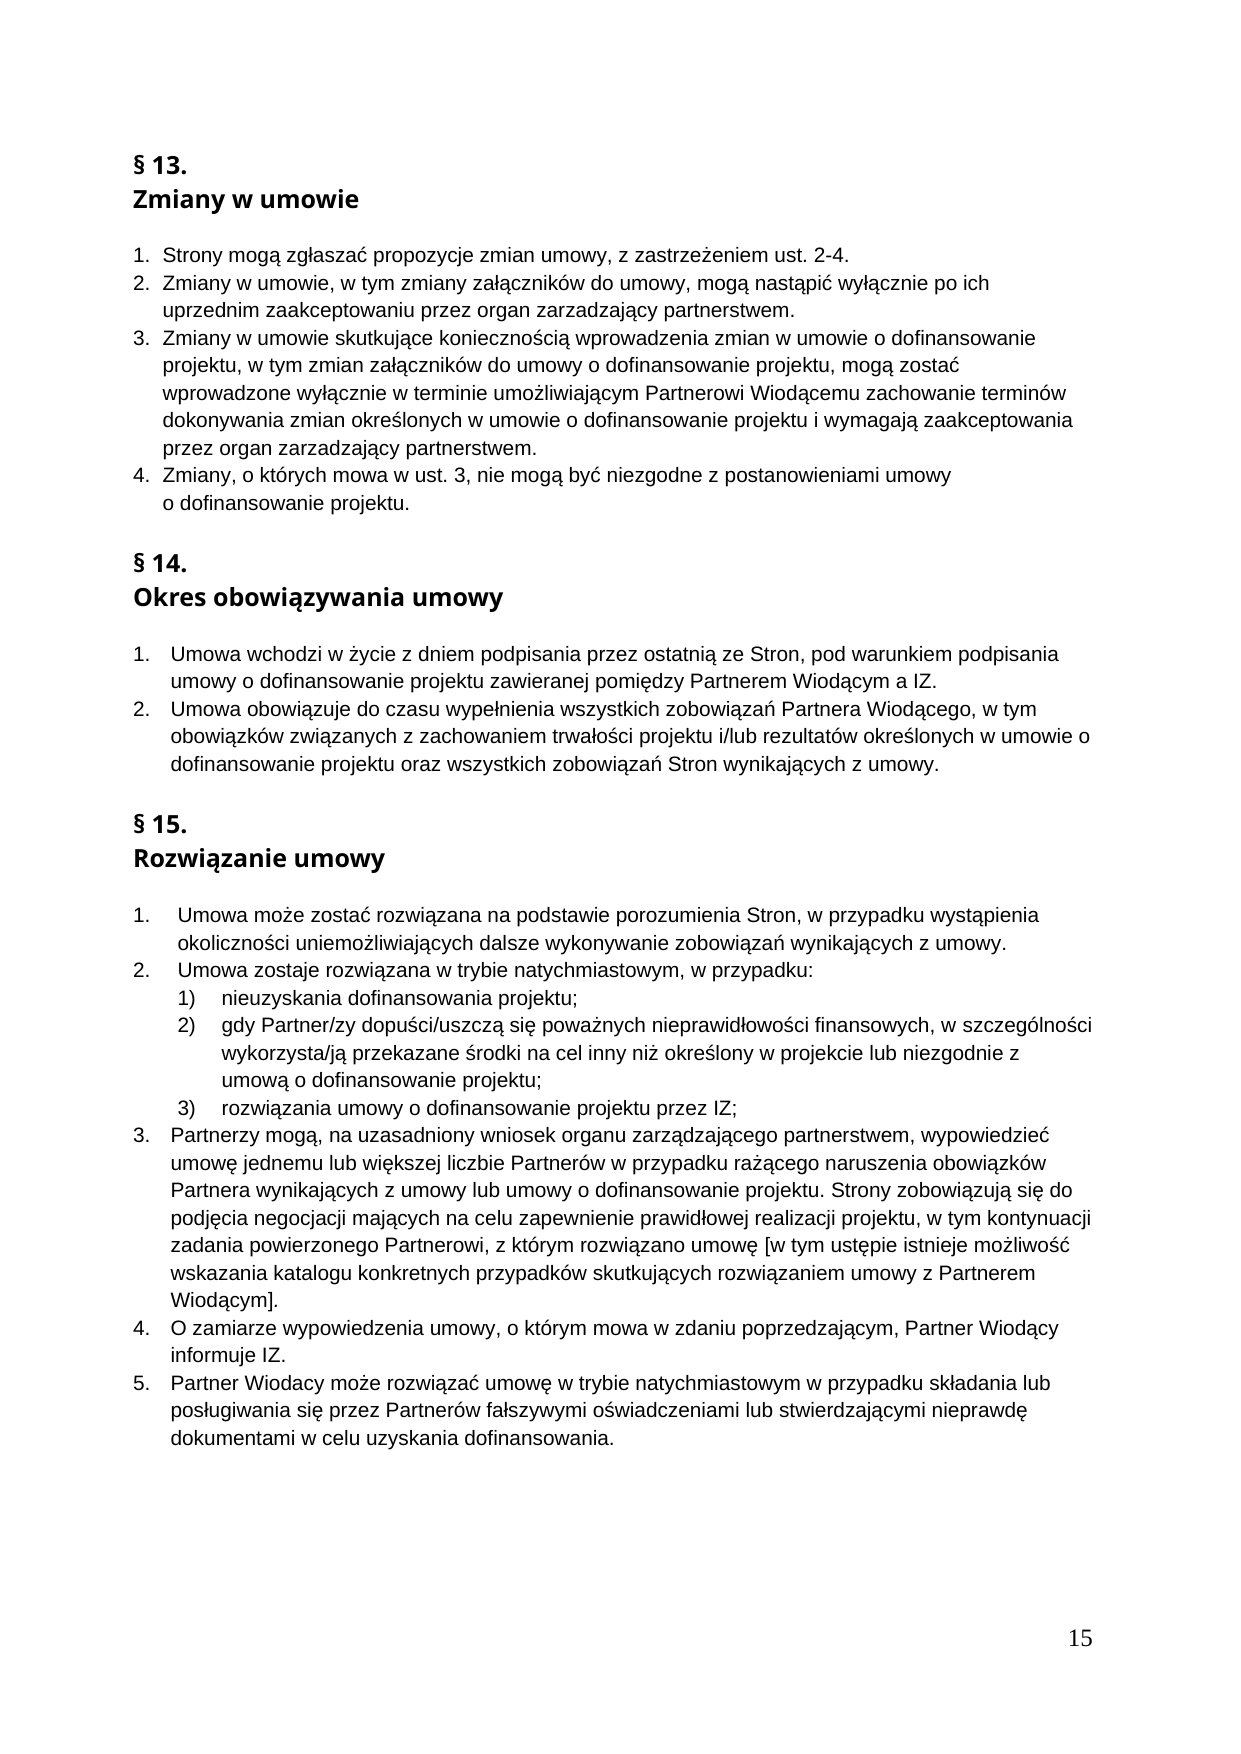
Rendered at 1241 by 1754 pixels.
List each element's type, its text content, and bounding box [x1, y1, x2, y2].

list Zmiany w umowie skutkujące koniecznością wprowadzenia zmian w umowie o dofinansowanie projektu, w tym zmian załączników do umowy o dofinansowanie projektu, mogą zostać wprowadzone wyłącznie w terminie umożliwiającym Partnerowi Wiodącemu zachowanie terminów dokonywania zmian określonych w umowie o dofinansowanie projektu i wymagają zaakceptowania przez organ zarzadzający partnerstwem. [133, 326, 1093, 460]
subtitle § 15. [133, 806, 1093, 840]
list O zamiarze wypowiedzenia umowy, o którym mowa w zdaniu poprzedzającym, Partner Wiodący informuje IZ. [133, 1316, 1093, 1367]
subtitle § 13. [133, 148, 1093, 182]
subtitle § 14. [133, 546, 1093, 580]
list Umowa obowiązuje do czasu wypełnienia wszystkich zobowiązań Partnera Wiodącego, w tym obowiązków związanych z zachowaniem trwałości projektu i/lub rezultatów określonych w umowie o dofinansowanie projektu oraz wszystkich zobowiązań Stron wynikających z umowy. [133, 696, 1093, 775]
list Strony mogą zgłaszać propozycje zmian umowy, z zastrzeżeniem ust. 2-4. [133, 243, 1093, 267]
list Zmiany, o których mowa w ust. 3, nie mogą być niezgodne z postanowieniami umowy o dofinansowanie projektu. [133, 463, 1093, 515]
list Zmiany w umowie, w tym zmiany załączników do umowy, mogą nastąpić wyłącznie po ich uprzednim zaakceptowaniu przez organ zarzadzający partnerstwem. [133, 271, 1093, 322]
list Umowa może zostać rozwiązana na podstawie porozumienia Stron, w przypadku wystąpienia okoliczności uniemożliwiających dalsze wykonywanie zobowiązań wynikających z umowy. [133, 903, 1093, 955]
list rozwiązania umowy o dofinansowanie projektu przez IZ; [177, 1096, 1093, 1120]
list nieuzyskania dofinansowania projektu; [177, 986, 1093, 1010]
list Umowa zostaje rozwiązana w trybie natychmiastowym, w przypadku: [133, 958, 1093, 982]
list Partner Wiodacy może rozwiązać umowę w trybie natychmiastowym w przypadku składania lub posługiwania się przez Partnerów fałszywymi oświadczeniami lub stwierdzającymi nieprawdę dokumentami w celu uzyskania dofinansowania. [133, 1371, 1093, 1450]
list Partnerzy mogą, na uzasadniony wniosek organu zarządzającego partnerstwem, wypowiedzieć umowę jednemu lub większej liczbie Partnerów w przypadku rażącego naruszenia obowiązków Partnera wynikających z umowy lub umowy o dofinansowanie projektu. Strony zobowiązują się do podjęcia negocjacji mających na celu zapewnienie prawidłowej realizacji projektu, w tym kontynuacji zadania powierzonego Partnerowi, z którym rozwiązano umowę [w tym ustępie istnieje możliwość wskazania katalogu konkretnych przypadków skutkujących rozwiązaniem umowy z Partnerem Wiodącym]. [133, 1123, 1093, 1312]
subtitle Rozwiązanie umowy [133, 840, 1093, 874]
subtitle Zmiany w umowie [133, 182, 1093, 216]
list Umowa wchodzi w życie z dniem podpisania przez ostatnią ze Stron, pod warunkiem podpisania umowy o dofinansowanie projektu zawieranej pomiędzy Partnerem Wiodącym a IZ. [133, 641, 1093, 693]
subtitle Okres obowiązywania umowy [133, 580, 1093, 614]
list gdy Partner/zy dopuści/uszczą się poważnych nieprawidłowości finansowych, w szczególności wykorzysta/ją przekazane środki na cel inny niż określony w projekcie lub niezgodnie z umową o dofinansowanie projektu; [177, 1013, 1093, 1092]
